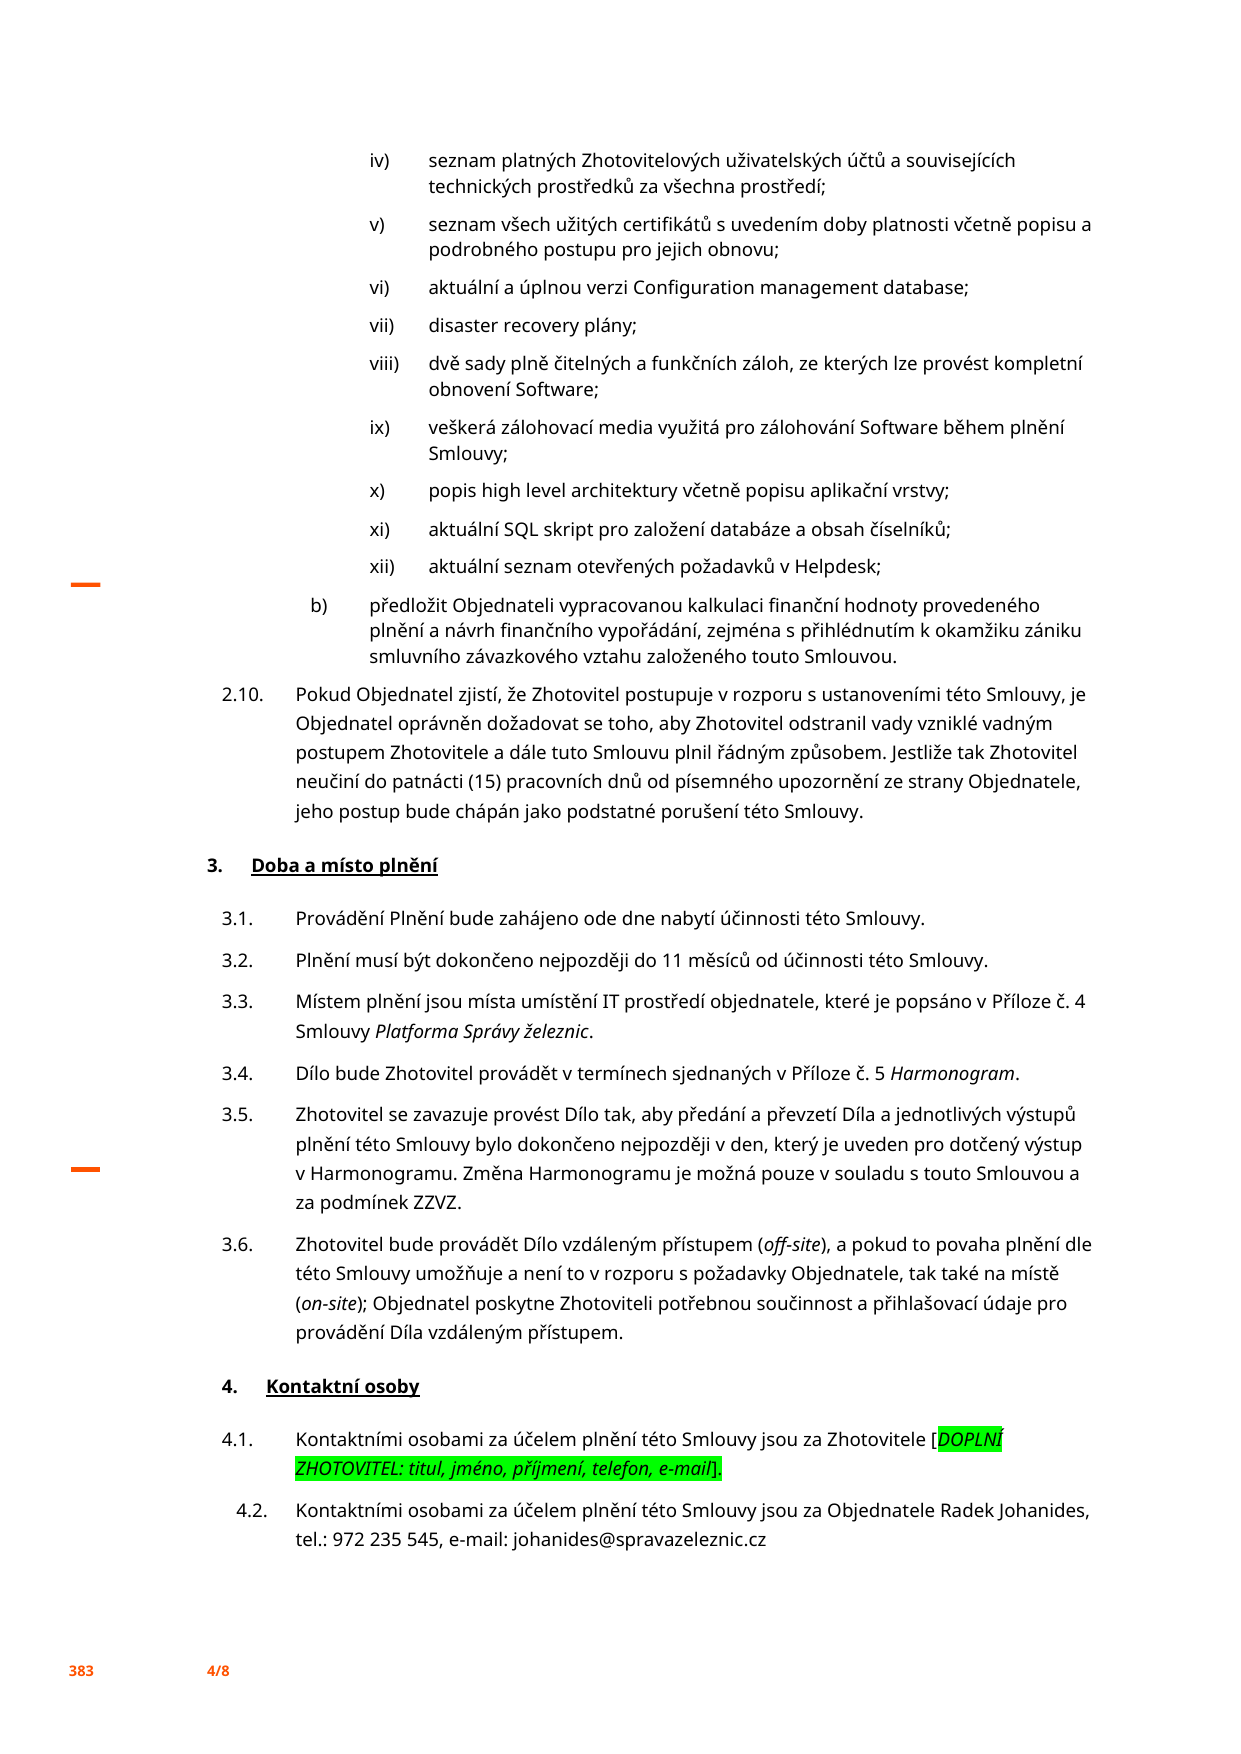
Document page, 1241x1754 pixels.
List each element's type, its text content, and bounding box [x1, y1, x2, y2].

text Zhotovitel bude provádět Dílo vzdáleným přístupem (off-site), a pokud to povaha plnění dle této Smlouvy umožňuje a není to v rozporu s požadavky Objednatele, tak také na místě (on-site); Objednatel poskytne Zhotoviteli potřebnou součinnost a přihlašovací údaje pro provádění Díla vzdáleným přístupem. [222, 1231, 1093, 1344]
subtitle Kontaktní osoby [222, 1373, 1093, 1399]
list popis high level architektury včetně popisu aplikační vrstvy; [369, 478, 1093, 503]
list veškerá zálohovací media využitá pro zálohování Software během plnění Smlouvy; [369, 414, 1093, 465]
text Provádění Plnění bude zahájeno ode dne nabytí účinnosti této Smlouvy. [222, 905, 1093, 931]
text Místem plnění jsou místa umístění IT prostředí objednatele, které je popsáno v Příloze č. 4 Smlouvy Platforma Správy železnic. [222, 989, 1093, 1044]
text Dílo bude Zhotovitel provádět v termínech sjednaných v Příloze č. 5 Harmonogram. [222, 1060, 1093, 1085]
subtitle Doba a místo plnění [207, 852, 1093, 878]
list aktuální a úplnou verzi Configuration management database; [369, 275, 1093, 300]
list předložit Objednateli vypracovanou kalkulaci finanční hodnoty provedeného plnění a návrh finančního vypořádání, zejména s přihlédnutím k okamžiku zániku smluvního závazkového vztahu založeného touto Smlouvou. [310, 592, 1093, 668]
list dvě sady plně čitelných a funkčních záloh, ze kterých lze provést kompletní obnovení Software; [369, 351, 1093, 402]
list aktuální seznam otevřených požadavků v Helpdesk; [369, 554, 1093, 579]
text Plnění musí být dokončeno nejpozději do 11 měsíců od účinnosti této Smlouvy. [222, 947, 1093, 973]
text Kontaktními osobami za účelem plnění této Smlouvy jsou za Zhotovitele [DOPLNÍ ZHOTOVITEL: titul, jméno, příjmení, telefon, e-mail]. [222, 1426, 1093, 1481]
list disaster recovery plány; [369, 313, 1093, 338]
list seznam platných Zhotovitelových uživatelských účtů a souvisejících technických prostředků za všechna prostředí; [369, 148, 1093, 199]
list seznam všech užitých certifikátů s uvedením doby platnosti včetně popisu a podrobného postupu pro jejich obnovu; [369, 211, 1093, 262]
list aktuální SQL skript pro založení databáze a obsah číselníků; [369, 516, 1093, 541]
text Pokud Objednatel zjistí, že Zhotovitel postupuje v rozporu s ustanoveními této Smlouvy, je Objednatel oprávněn dožadovat se toho, aby Zhotovitel odstranil vady vzniklé vadným postupem Zhotovitele a dále tuto Smlouvu plnil řádným způsobem. Jestliže tak Zhotovitel neučiní do patnácti (15) pracovních dnů od písemného upozornění ze strany Objednatele, jeho postup bude chápán jako podstatné porušení této Smlouvy. [222, 681, 1093, 823]
text Zhotovitel se zavazuje provést Dílo tak, aby předání a převzetí Díla a jednotlivých výstupů plnění této Smlouvy bylo dokončeno nejpozději v den, který je uveden pro dotčený výstup v Harmonogramu. Změna Harmonogramu je možná pouze v souladu s touto Smlouvou a za podmínek ZZVZ. [222, 1102, 1093, 1215]
list Kontaktními osobami za účelem plnění této Smlouvy jsou za Objednatele Radek Johanides, tel.: 972 235 545, e-mail: johanides@spravazeleznic.cz [236, 1497, 1093, 1552]
